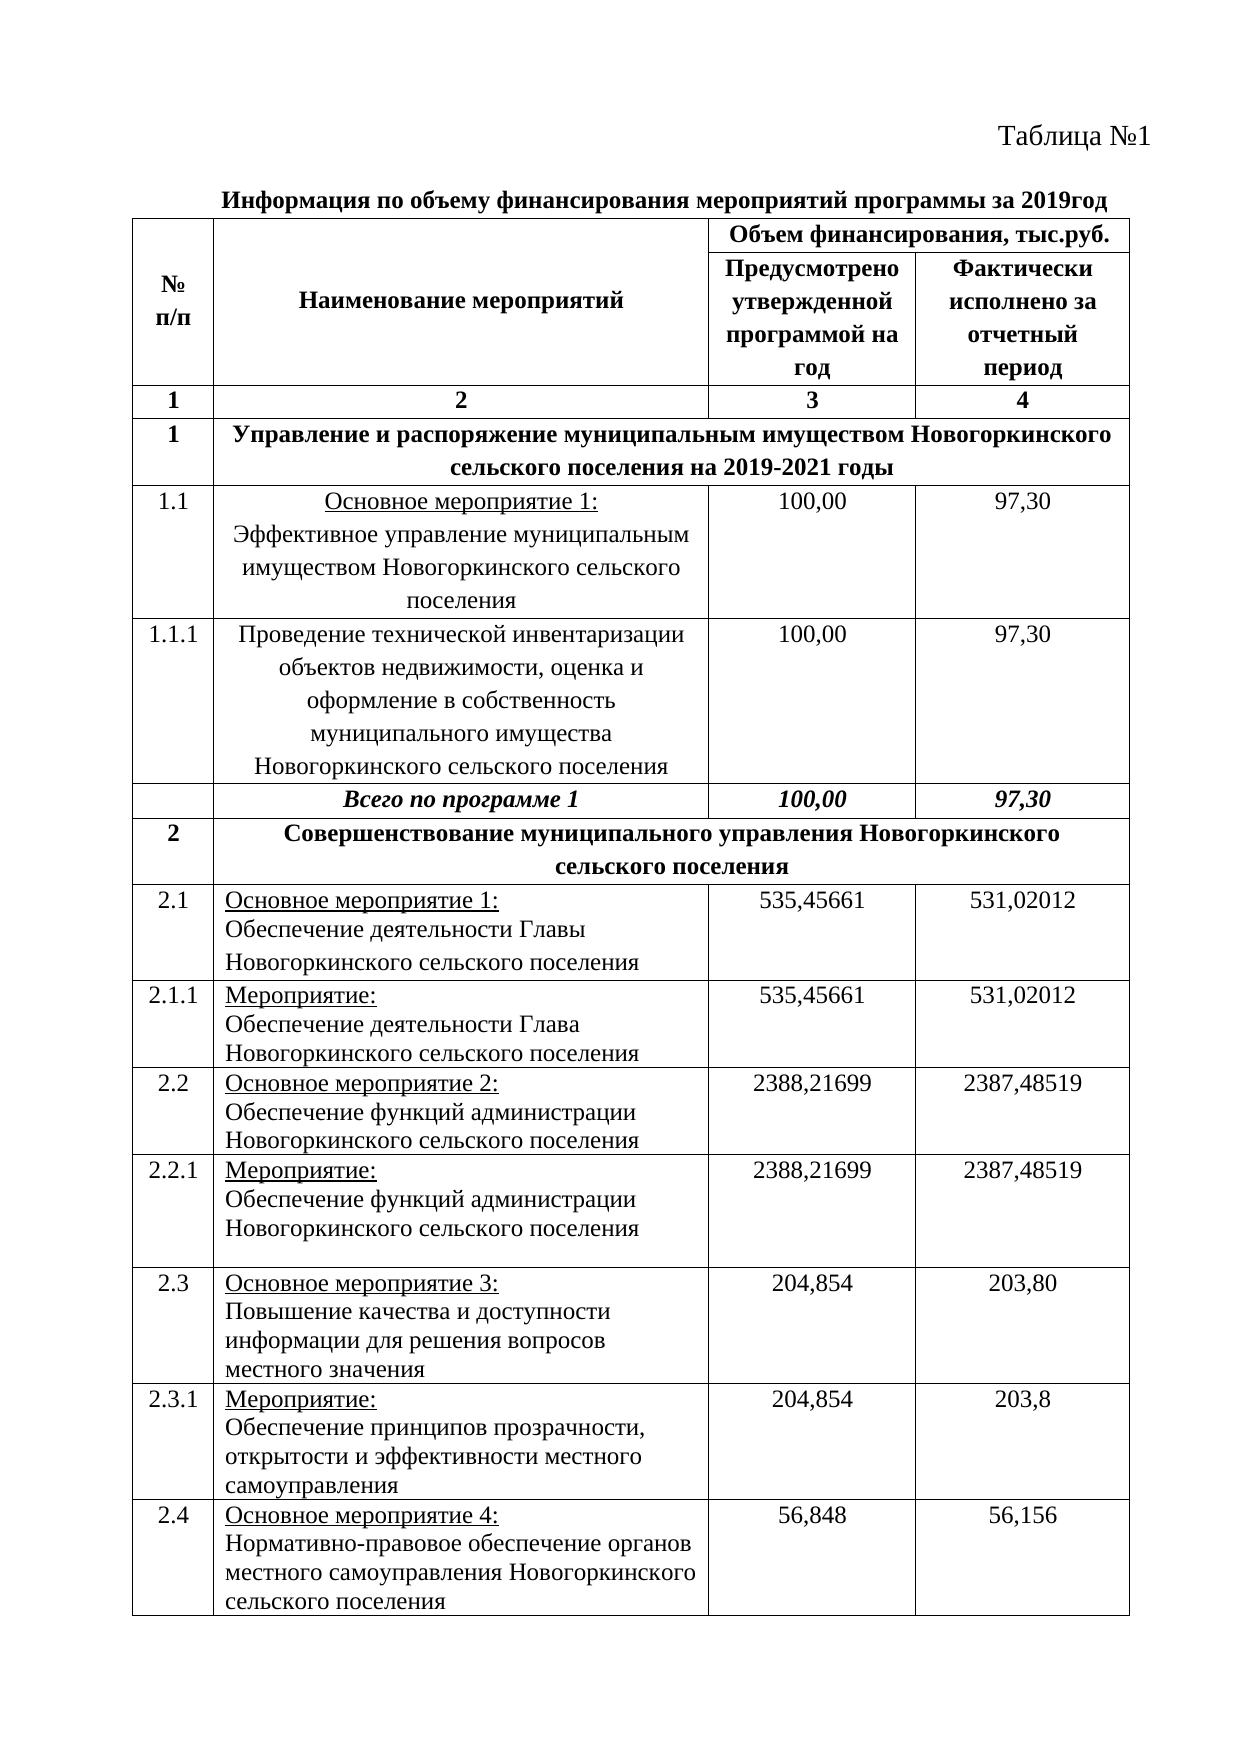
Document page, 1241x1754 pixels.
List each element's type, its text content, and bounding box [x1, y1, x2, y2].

table_cell 1 [133, 419, 213, 485]
table_cell 203,80 [916, 1268, 1129, 1383]
table_cell 204,854 [709, 1268, 915, 1383]
table_header Объем финансирования, тыс.руб. [709, 219, 1129, 252]
table_cell 2387,48519 [916, 1068, 1129, 1154]
table_cell 97,30 [916, 784, 1129, 817]
table_cell 2.3 [133, 1268, 213, 1383]
table_cell Совершенствование муниципального управления Новогоркинского сельского поселения [214, 819, 1129, 884]
table_cell Основное мероприятие 4: Нормативно-правовое обеспечение органов местного самоуправления Новогоркинского сельского поселения [214, 1500, 708, 1615]
table_cell 2.2 [133, 1068, 213, 1154]
table_cell 1.1 [133, 486, 213, 618]
table_cell 2387,48519 [916, 1155, 1129, 1267]
table_cell 2.2.1 [133, 1155, 213, 1267]
table_cell 1.1.1 [133, 619, 213, 783]
table_cell Управление и распоряжение муниципальным имуществом Новогоркинского сельского поселения на 2019-2021 годы [214, 419, 1129, 485]
table_cell Основное мероприятие 1: Обеспечение деятельности Главы Новогоркинского сельского поселения [214, 885, 708, 979]
table_cell 97,30 [916, 619, 1129, 783]
table_cell 535,45661 [709, 885, 915, 979]
table_cell 2.3.1 [133, 1384, 213, 1499]
table_cell 4 [916, 386, 1129, 418]
table_cell 1 [133, 386, 213, 418]
table_cell 97,30 [916, 486, 1129, 618]
table_cell [133, 784, 213, 817]
table_cell Основное мероприятие 3: Повышение качества и доступности информации для решения вопросов местного значения [214, 1268, 708, 1383]
table_cell 203,8 [916, 1384, 1129, 1499]
table_cell 100,00 [709, 784, 915, 817]
table_cell 2.1 [133, 885, 213, 979]
table_cell 56,156 [916, 1500, 1129, 1615]
table_cell 2388,21699 [709, 1068, 915, 1154]
table_cell 2.1.1 [133, 981, 213, 1067]
table_cell 100,00 [709, 619, 915, 783]
table_cell Фактически исполнено за отчетный период [916, 253, 1129, 384]
text Информация по объему финансирования мероприятий программы за 2019год [177, 185, 1152, 214]
table_cell Предусмотрено утвержденной программой на год [709, 253, 915, 384]
table_cell 2 [214, 386, 708, 418]
table_cell Мероприятие: Обеспечение функций администрации Новогоркинского сельского поселения [214, 1155, 708, 1267]
table_header № п/п [133, 219, 213, 384]
table_cell 3 [709, 386, 915, 418]
table_cell Основное мероприятие 2: Обеспечение функций администрации Новогоркинского сельского поселения [214, 1068, 708, 1154]
table_cell 2388,21699 [709, 1155, 915, 1267]
table_cell 56,848 [709, 1500, 915, 1615]
table_cell Основное мероприятие 1: Эффективное управление муниципальным имуществом Новогоркинского сельского поселения [214, 486, 708, 618]
table_cell 531,02012 [916, 885, 1129, 979]
table_cell 535,45661 [709, 981, 915, 1067]
text Таблица №1 [177, 118, 1152, 152]
table_cell 531,02012 [916, 981, 1129, 1067]
table_cell 2.4 [133, 1500, 213, 1615]
table_cell 204,854 [709, 1384, 915, 1499]
table_cell 100,00 [709, 486, 915, 618]
table_cell 2 [133, 819, 213, 884]
table_cell Мероприятие: Обеспечение деятельности Глава Новогоркинского сельского поселения [214, 981, 708, 1067]
table_cell Всего по программе 1 [214, 784, 708, 817]
table_header Наименование мероприятий [214, 219, 708, 384]
table_cell Проведение технической инвентаризации объектов недвижимости, оценка и оформление в собственность муниципального имущества Новогоркинского сельского поселения [214, 619, 708, 783]
table_cell Мероприятие: Обеспечение принципов прозрачности, открытости и эффективности местного самоуправления [214, 1384, 708, 1499]
